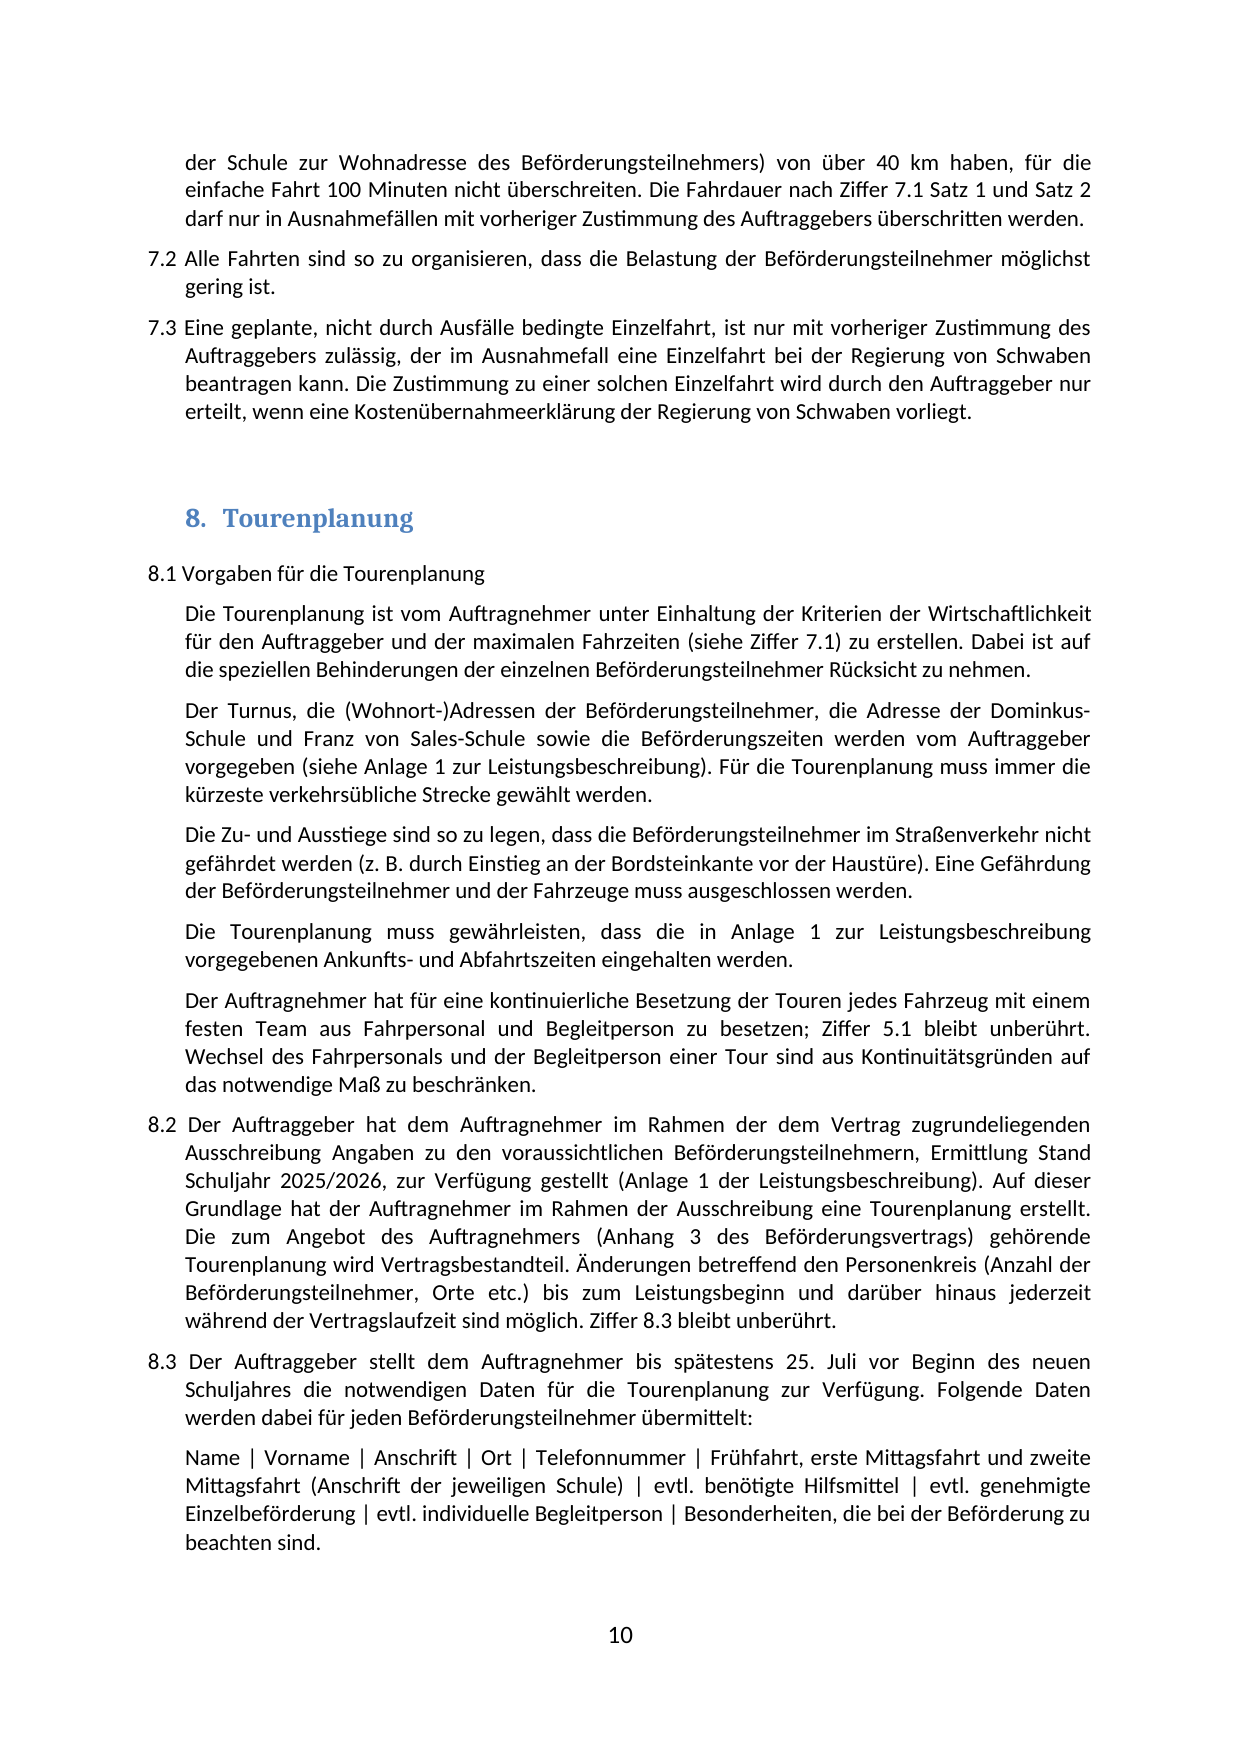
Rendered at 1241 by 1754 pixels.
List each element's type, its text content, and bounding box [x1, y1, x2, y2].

text Der Turnus, die (Wohnort-)Adressen der Beförderungsteilnehmer, die Adresse der Dominkus-Schule und Franz von Sales-Schule sowie die Beförderungszeiten werden vom Auftraggeber vorgegeben (siehe Anlage 1 zur Leistungsbeschreibung). Für die Tourenplanung muss immer die kürzeste verkehrsübliche Strecke gewählt werden. [185, 696, 1093, 808]
text 8.2 Der Auftraggeber hat dem Auftragnehmer im Rahmen der dem Vertrag zugrundeliegenden Ausschreibung Angaben zu den voraussichtlichen Beförderungsteilnehmern, Ermittlung Stand Schuljahr 2025/2026, zur Verfügung gestellt (Anlage 1 der Leistungsbeschreibung). Auf dieser Grundlage hat der Auftragnehmer im Rahmen der Ausschreibung eine Tourenplanung erstellt. Die zum Angebot des Auftragnehmers (Anhang 3 des Beförderungsvertrags) gehörende Tourenplanung wird Vertragsbestandteil. Änderungen betreffend den Personenkreis (Anzahl der Beförderungsteilnehmer, Orte etc.) bis zum Leistungsbeginn und darüber hinaus jederzeit während der Vertragslaufzeit sind möglich. Ziffer 8.3 bleibt unberührt. [148, 1110, 1093, 1334]
text Die Tourenplanung muss gewährleisten, dass die in Anlage 1 zur Leistungsbeschreibung vorgegebenen Ankunfts- und Abfahrtszeiten eingehalten werden. [185, 917, 1093, 973]
text 7.2 Alle Fahrten sind so zu organisieren, dass die Belastung der Beförderungsteilnehmer möglichst gering ist. [148, 244, 1093, 300]
text Die Zu- und Ausstiege sind so zu legen, dass die Beförderungsteilnehmer im Straßenverkehr nicht gefährdet werden (z. B. durch Einstieg an der Bordsteinkante vor der Haustüre). Eine Gefährdung der Beförderungsteilnehmer und der Fahrzeuge muss ausgeschlossen werden. [185, 821, 1093, 905]
text 8.3 Der Auftraggeber stellt dem Auftragnehmer bis spätestens 25. Juli vor Beginn des neuen Schuljahres die notwendigen Daten für die Tourenplanung zur Verfügung. Folgende Daten werden dabei für jeden Beförderungsteilnehmer übermittelt: [148, 1347, 1093, 1431]
text Name | Vorname | Anschrift | Ort | Telefonnummer | Frühfahrt, erste Mittagsfahrt und zweite Mittagsfahrt (Anschrift der jeweiligen Schule) | evtl. benötigte Hilfsmittel | evtl. genehmigte Einzelbeförderung | evtl. individuelle Begleitperson | Besonderheiten, die bei der Beförderung zu beachten sind. [185, 1443, 1093, 1556]
text Die Tourenplanung ist vom Auftragnehmer unter Einhaltung der Kriterien der Wirtschaftlichkeit für den Auftraggeber und der maximalen Fahrzeiten (siehe Ziffer 7.1) zu erstellen. Dabei ist auf die speziellen Behinderungen der einzelnen Beförderungsteilnehmer Rücksicht zu nehmen. [185, 599, 1093, 683]
text Der Auftragnehmer hat für eine kontinuierliche Besetzung der Touren jedes Fahrzeug mit einem festen Team aus Fahrpersonal und Begleitperson zu besetzen; Ziffer 5.1 bleibt unberührt. Wechsel des Fahrpersonals und der Begleitperson einer Tour sind aus Kontinuitätsgründen auf das notwendige Maß zu beschränken. [185, 986, 1093, 1098]
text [148, 148, 1093, 232]
text 7.3 Eine geplante, nicht durch Ausfälle bedingte Einzelfahrt, ist nur mit vorheriger Zustimmung des Auftraggebers zulässig, der im Ausnahmefall eine Einzelfahrt bei der Regierung von Schwaben beantragen kann. Die Zustimmung zu einer solchen Einzelfahrt wird durch den Auftraggeber nur erteilt, wenn eine Kostenübernahmeerklärung der Regierung von Schwaben vorliegt. [148, 313, 1093, 425]
subtitle Tourenplanung [185, 503, 1093, 534]
text 8.1 Vorgaben für die Tourenplanung [148, 559, 1093, 587]
